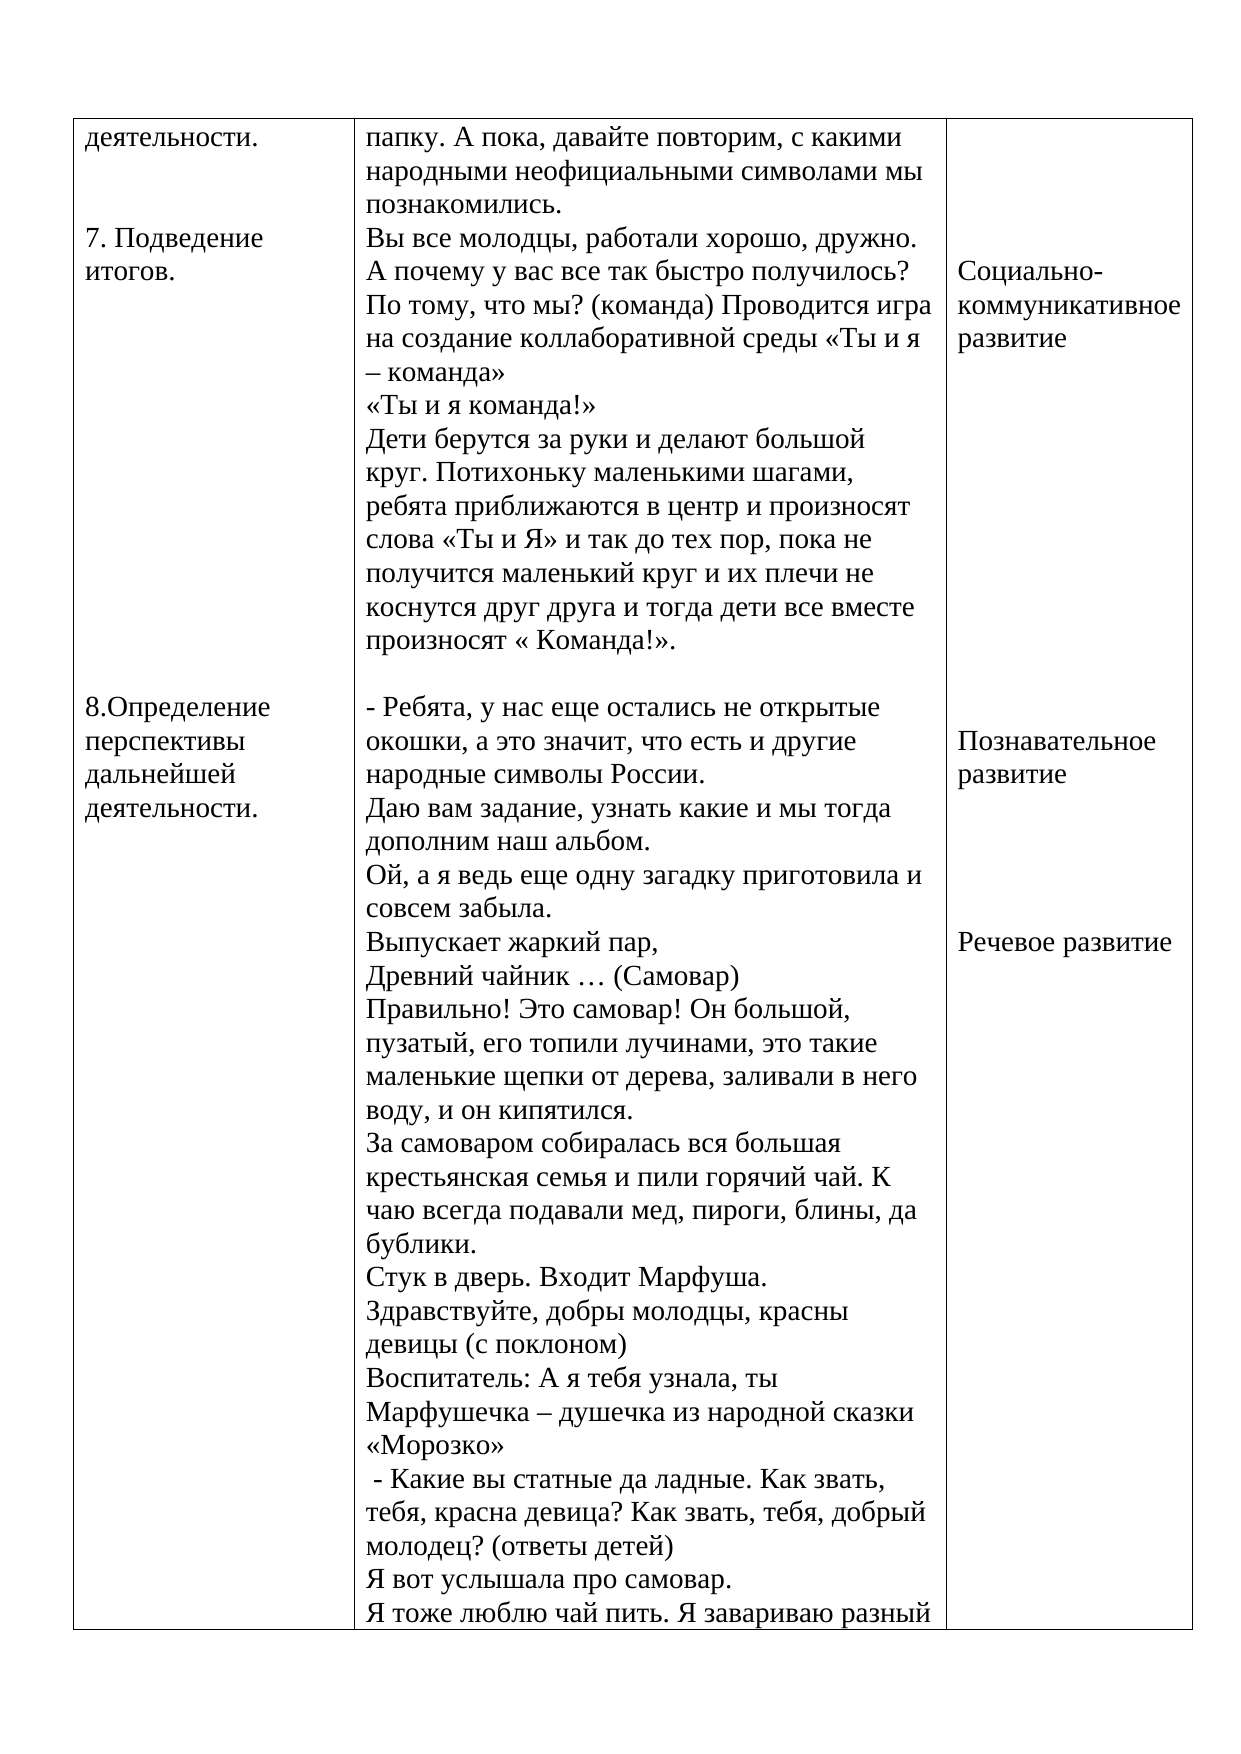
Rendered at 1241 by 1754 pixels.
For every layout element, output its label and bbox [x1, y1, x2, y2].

table_cell [74, 119, 354, 1628]
table_cell [947, 119, 1192, 1628]
table_cell [355, 119, 946, 1628]
